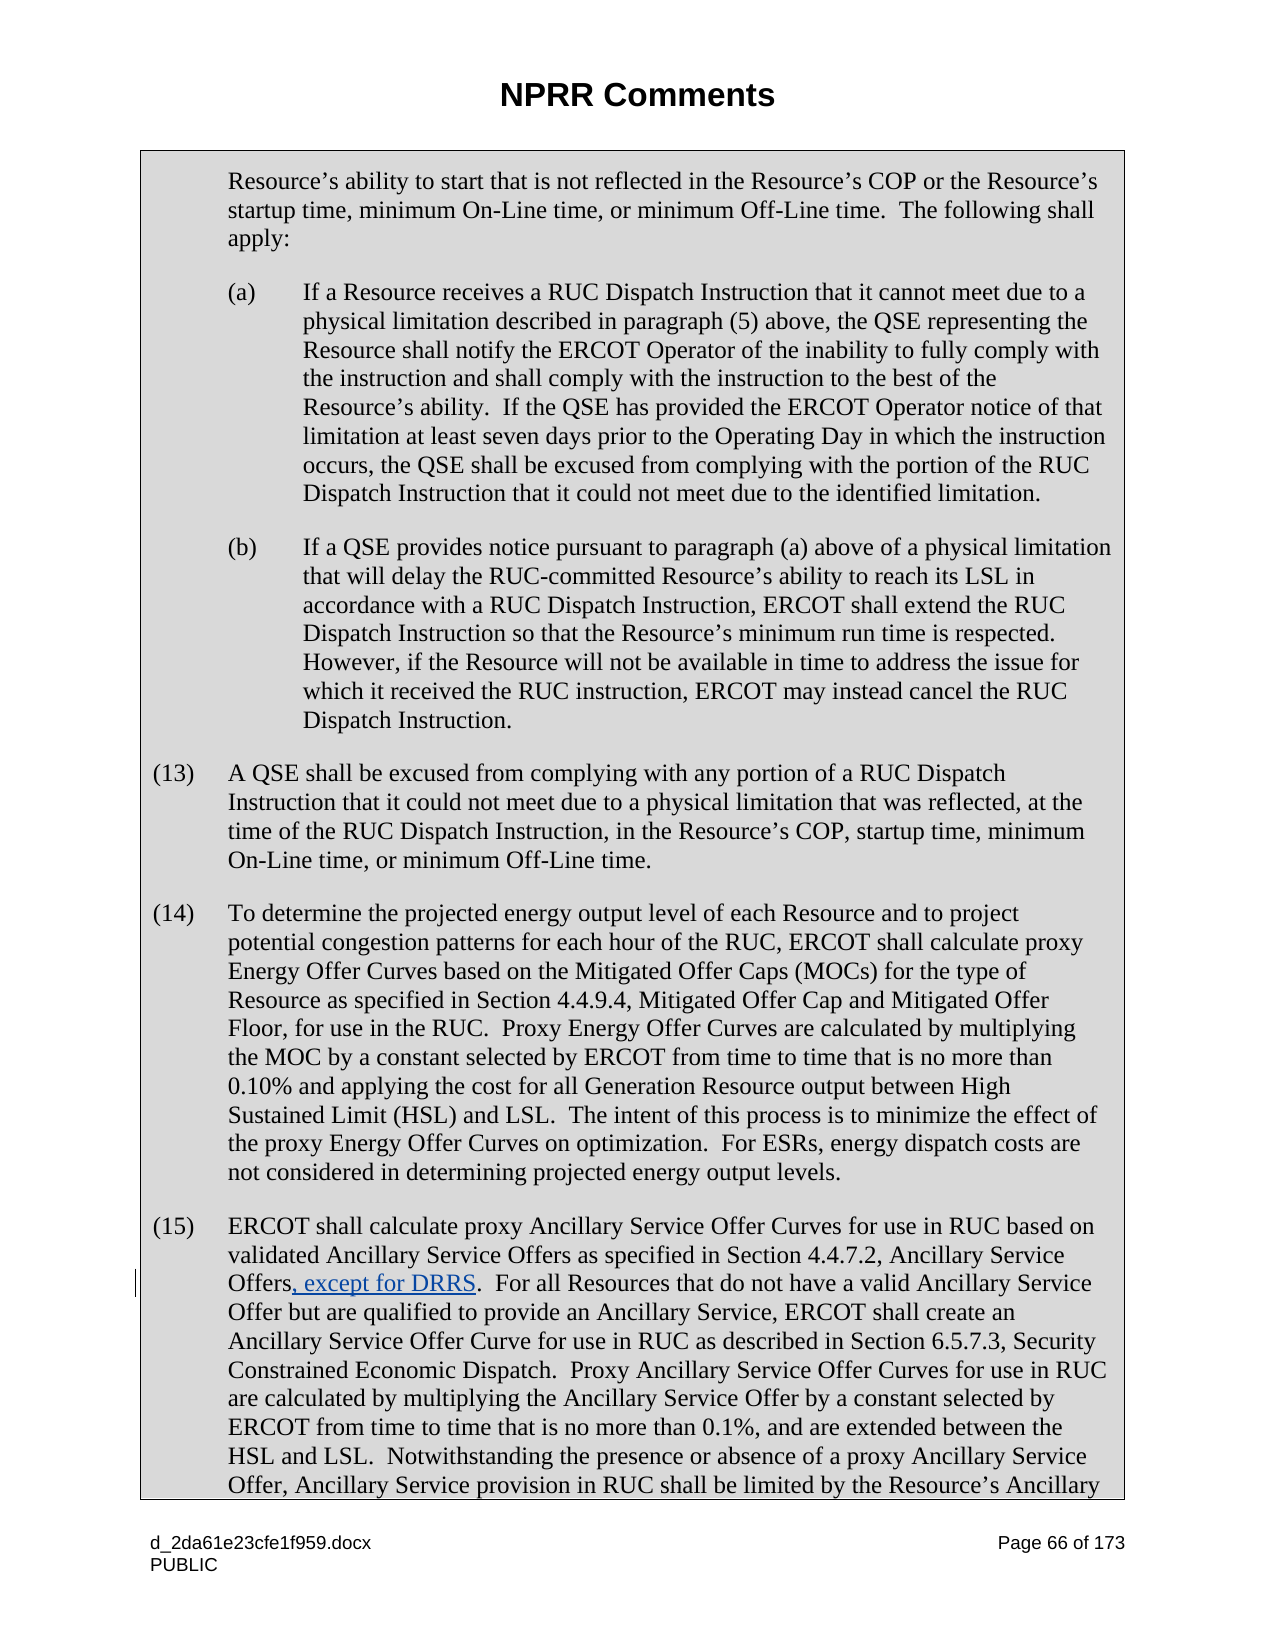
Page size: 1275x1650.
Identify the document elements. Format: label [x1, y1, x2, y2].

table_header [141, 151, 1124, 1498]
